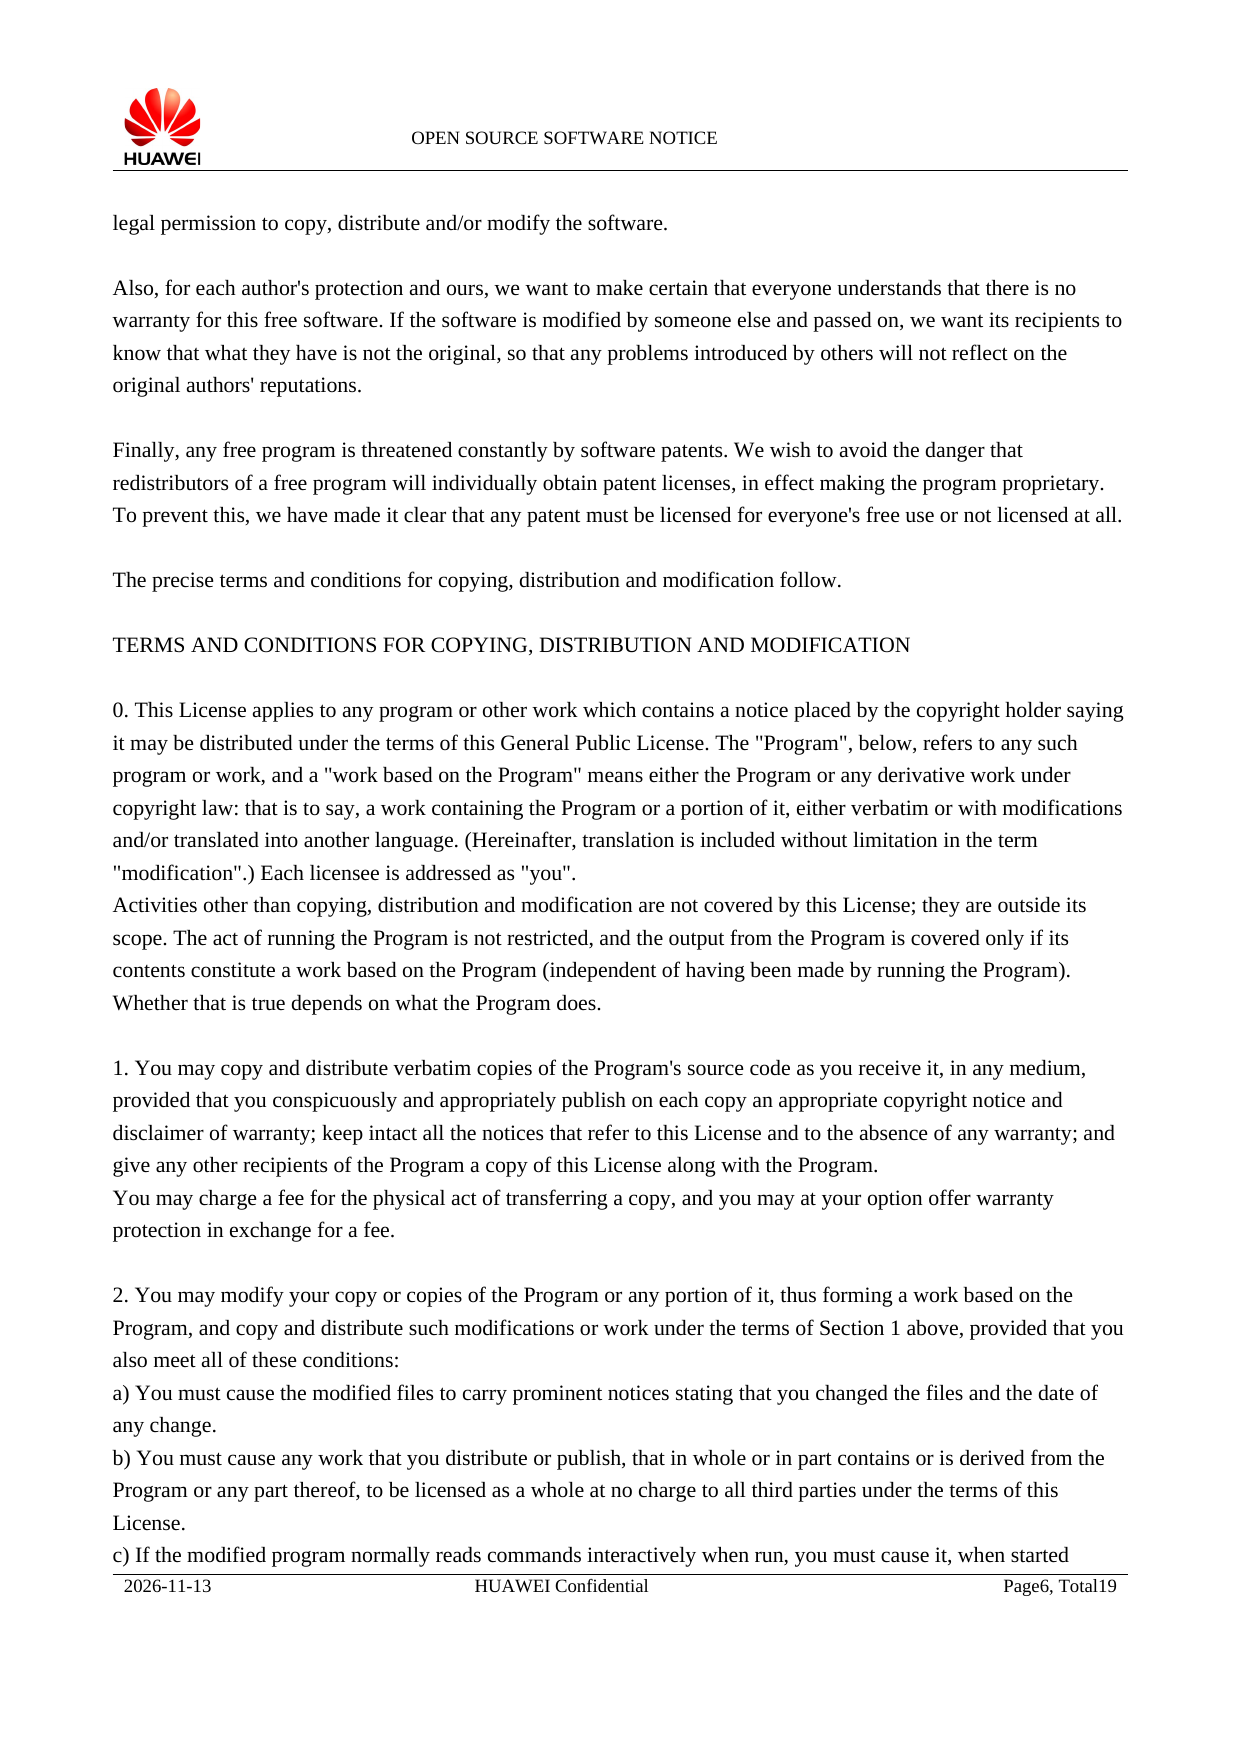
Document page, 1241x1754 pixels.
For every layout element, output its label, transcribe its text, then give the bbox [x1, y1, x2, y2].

picture [124, 88, 201, 165]
